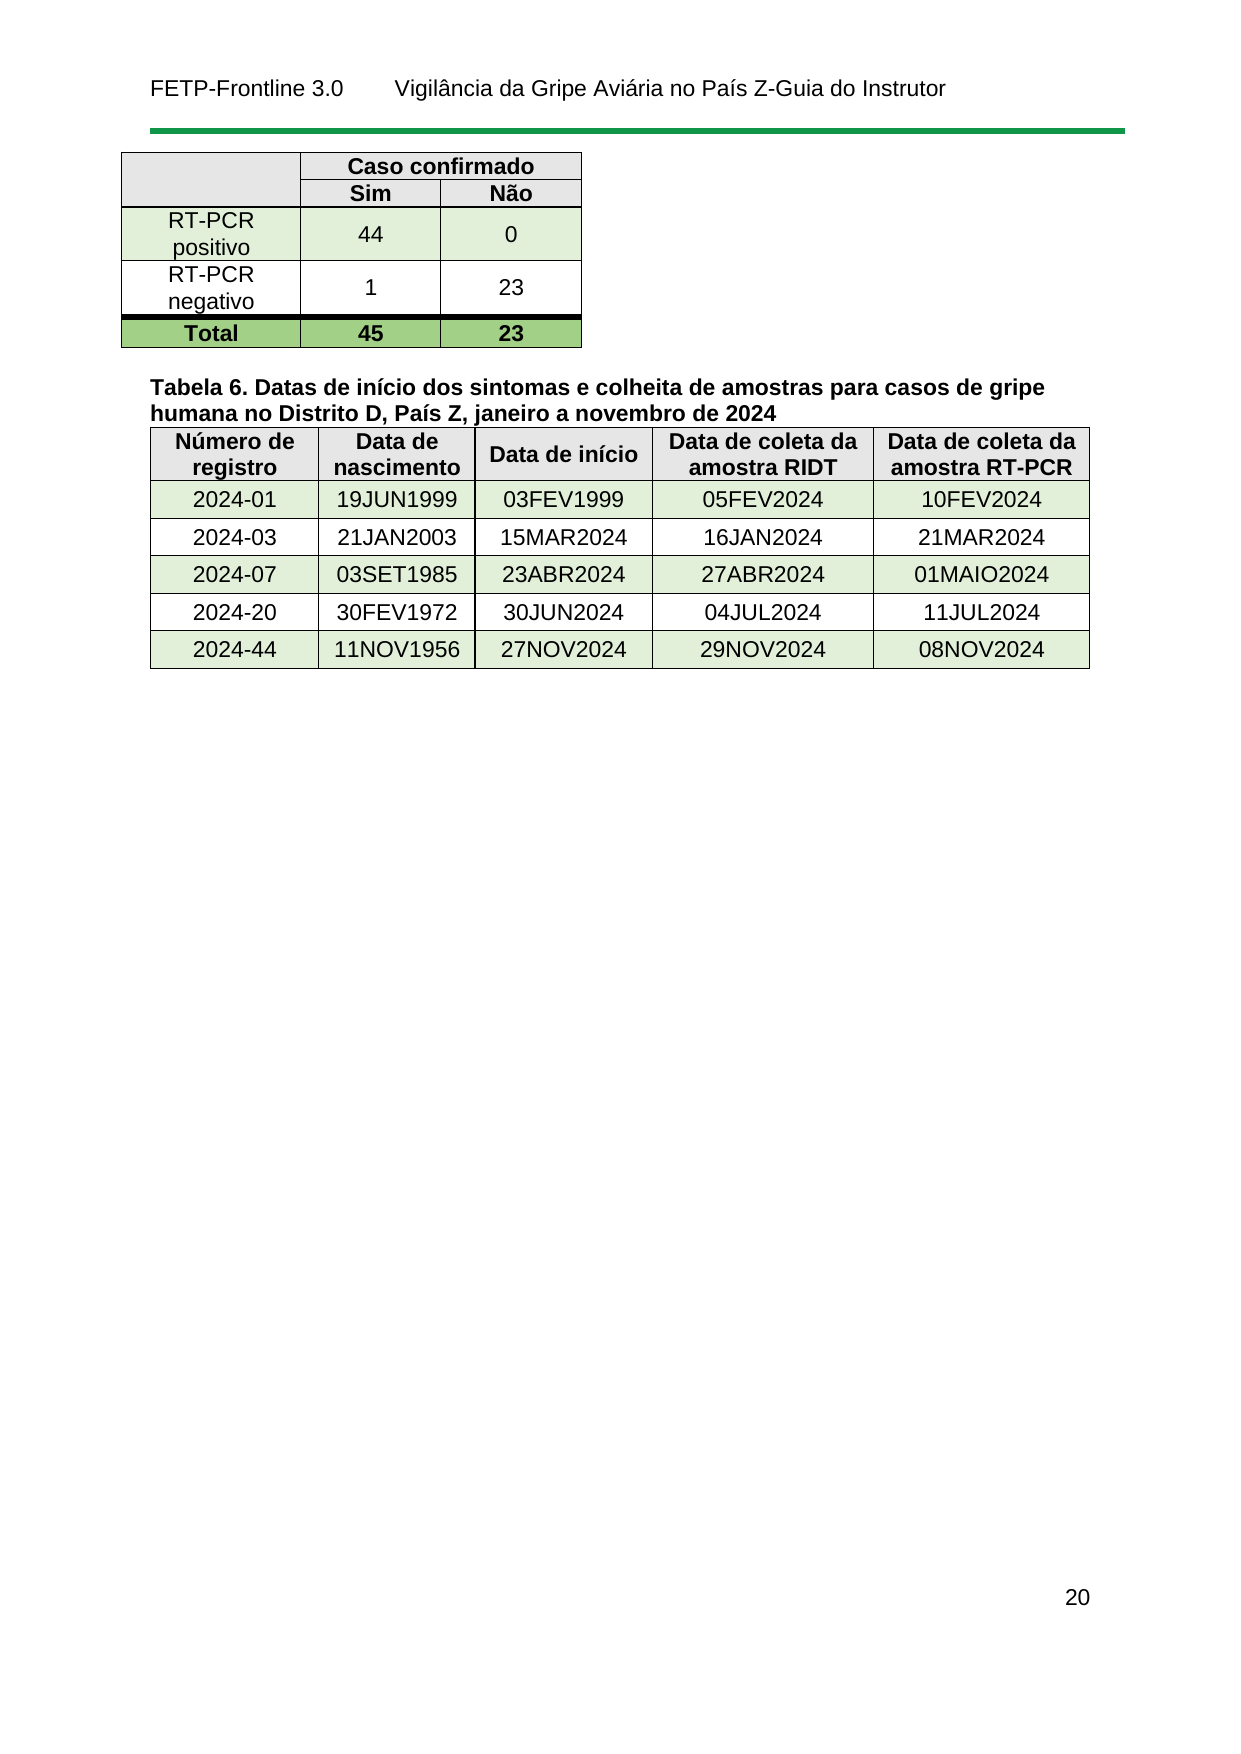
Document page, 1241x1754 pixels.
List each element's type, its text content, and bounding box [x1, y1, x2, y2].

table_header Número de registro [151, 428, 318, 480]
table_cell 45 [301, 320, 440, 347]
table_cell 1 [301, 261, 440, 314]
table_cell 2024-03 [151, 519, 318, 555]
table_cell 08NOV2024 [874, 631, 1089, 668]
table_cell 0 [441, 208, 581, 260]
table_cell 30FEV1972 [319, 594, 474, 630]
table_header Data de início [476, 428, 652, 480]
text Tabela 6. Datas de início dos sintomas e colheita de amostras para casos de gripe humana no Distrito D, País Z, janeiro a novembro de 2024 [150, 374, 1090, 427]
table_cell 21MAR2024 [874, 519, 1089, 555]
table_cell 03SET1985 [319, 556, 474, 593]
table_cell 2024-20 [151, 594, 318, 630]
table_cell 15MAR2024 [476, 519, 652, 555]
table_cell 29NOV2024 [653, 631, 873, 668]
table_cell 05FEV2024 [653, 481, 873, 518]
table_cell 27ABR2024 [653, 556, 873, 593]
table_cell 23 [441, 261, 581, 314]
table_header Data de coleta da amostra RIDT [653, 428, 873, 480]
table_cell 04JUL2024 [653, 594, 873, 630]
table_cell 2024-07 [151, 556, 318, 593]
table_cell 23 [441, 320, 581, 347]
table_cell 11JUL2024 [874, 594, 1089, 630]
table_cell 11NOV1956 [319, 631, 474, 668]
table_header Caso confirmado [301, 153, 581, 179]
table_header [122, 153, 300, 206]
table_cell 10FEV2024 [874, 481, 1089, 518]
table_header Data de nascimento [319, 428, 474, 480]
table_cell Total [122, 320, 300, 347]
table_cell 21JAN2003 [319, 519, 474, 555]
table_cell RT-PCR positivo [122, 208, 300, 260]
table_cell Não [441, 180, 581, 206]
table_cell 03FEV1999 [476, 481, 652, 518]
table_header Data de coleta da amostra RT-PCR [874, 428, 1089, 480]
table_cell 23ABR2024 [476, 556, 652, 593]
table_cell 16JAN2024 [653, 519, 873, 555]
table_cell 30JUN2024 [476, 594, 652, 630]
table_cell 2024-01 [151, 481, 318, 518]
table_cell 19JUN1999 [319, 481, 474, 518]
table_cell 01MAIO2024 [874, 556, 1089, 593]
table_cell 27NOV2024 [476, 631, 652, 668]
table_cell 44 [301, 208, 440, 260]
table_cell RT-PCR negativo [122, 261, 300, 314]
table_cell Sim [301, 180, 440, 206]
table_cell 2024-44 [151, 631, 318, 668]
